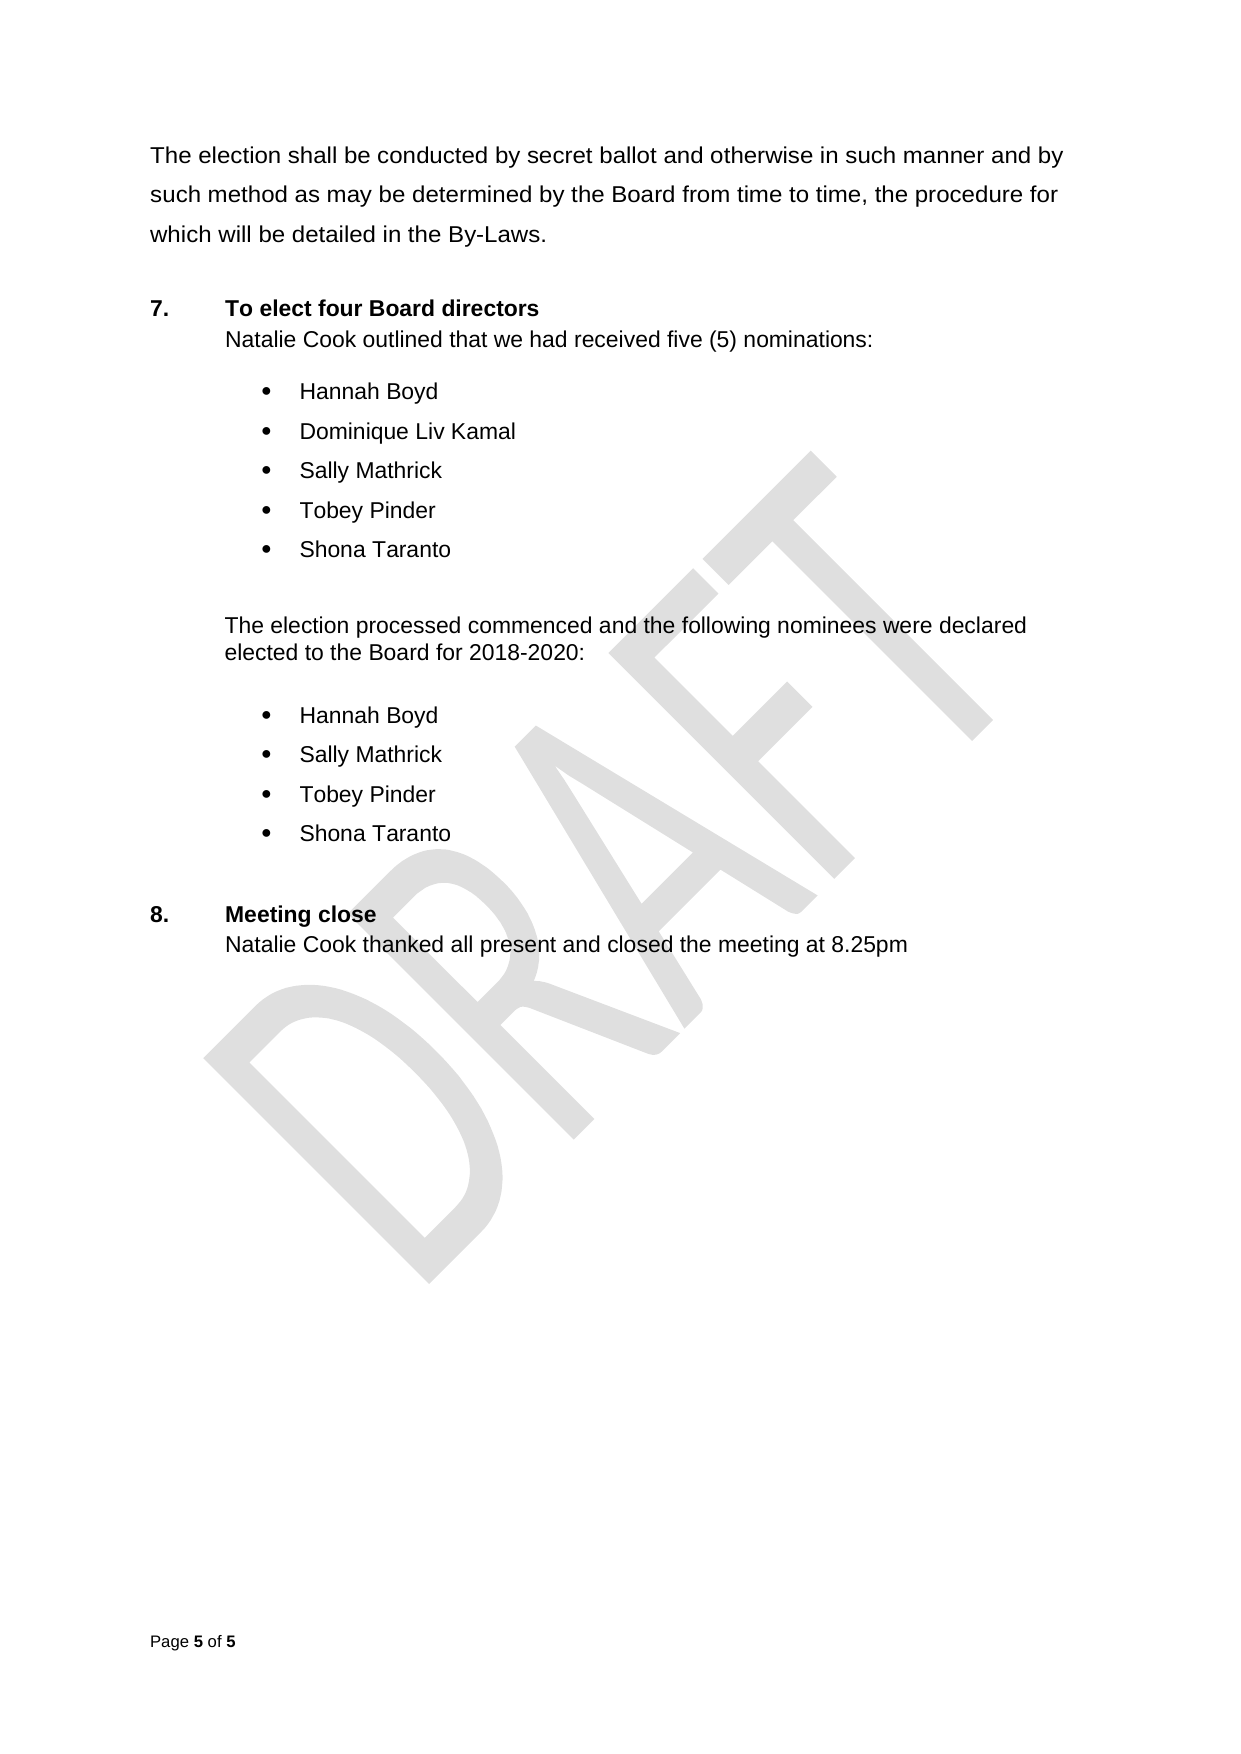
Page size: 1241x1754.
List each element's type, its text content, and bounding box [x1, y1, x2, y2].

list To elect four Board directors [150, 295, 1090, 321]
text The election processed commenced and the following nominees were declared elected to the Board for 2018-2020: [224, 612, 1090, 665]
list Dominique Liv Kamal [262, 418, 1090, 444]
list Hannah Boyd [262, 378, 1090, 405]
list Hannah Boyd [262, 702, 1090, 728]
list Meeting close [150, 901, 1090, 927]
list Sally Mathrick [262, 457, 1090, 484]
list Tobey Pinder [262, 781, 1090, 807]
list Sally Mathrick [262, 741, 1090, 768]
list Shona Taranto [262, 820, 1090, 847]
text Natalie Cook outlined that we had received five (5) nominations: [225, 326, 1090, 352]
list Tobey Pinder [262, 497, 1090, 523]
text The election shall be conducted by secret ballot and otherwise in such manner and by such method as may be determined by the Board from time to time, the procedure for which will be detailed in the By-Laws. [150, 142, 1090, 247]
text Natalie Cook thanked all present and closed the meeting at 8.25pm [225, 931, 1090, 958]
list Shona Taranto [262, 536, 1090, 563]
